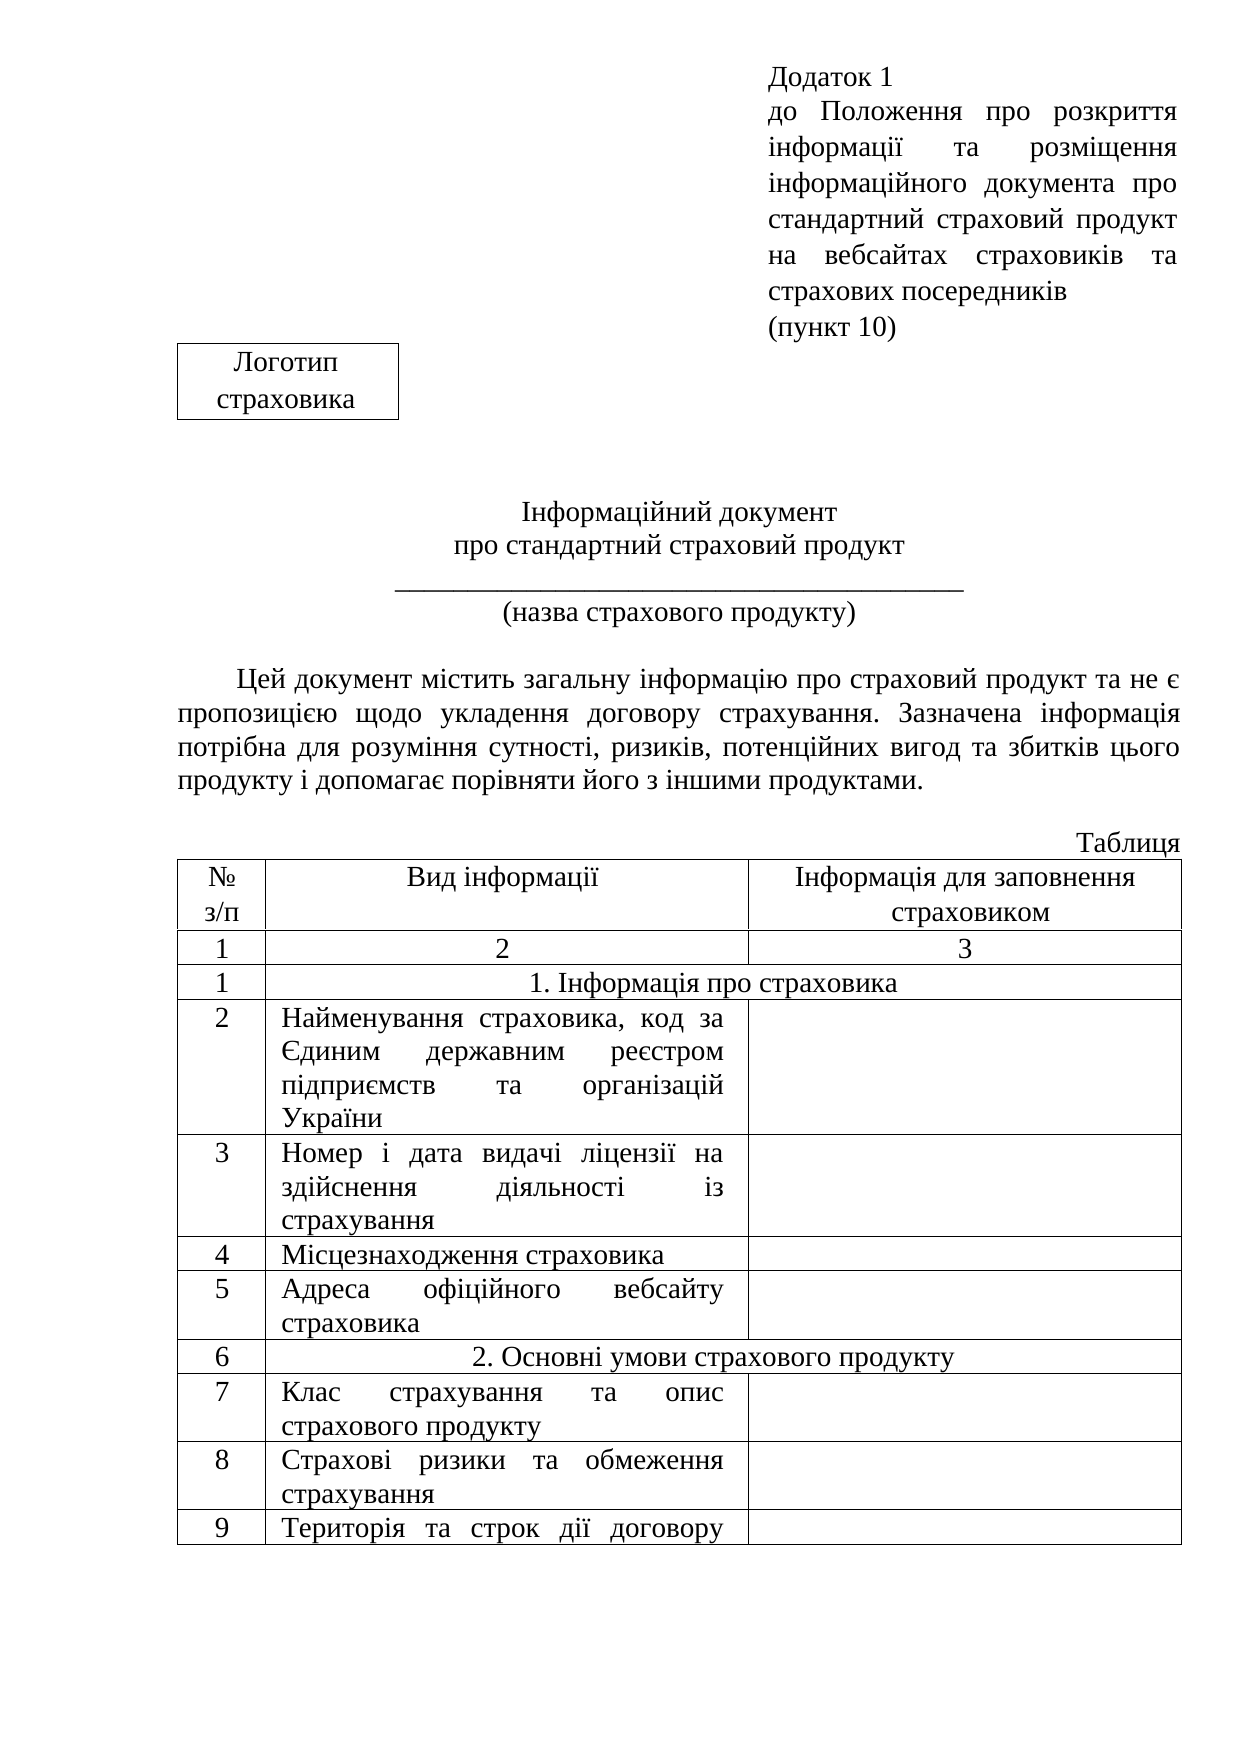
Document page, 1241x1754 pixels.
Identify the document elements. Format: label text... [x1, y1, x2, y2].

text Інформаційний документ [177, 494, 1181, 527]
table_cell 5 [178, 1271, 265, 1338]
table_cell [266, 1510, 748, 1544]
table_cell Найменування страховика, код за Єдиним державним реєстром підприємств та організацій України [266, 1000, 748, 1134]
table_cell 2 [178, 1000, 265, 1134]
table_cell Адреса офіційного вебсайту страховика [266, 1271, 748, 1338]
table_cell 6 [178, 1340, 265, 1373]
table_cell [749, 1374, 1181, 1441]
table_cell Страхові ризики та обмеження страхування [266, 1442, 748, 1509]
table_header Вид інформації [266, 860, 748, 928]
table_cell Інформація про страховика [266, 965, 1181, 999]
table_cell 7 [178, 1374, 265, 1441]
table_cell Номер і дата видачі ліцензії на здійснення діяльності із страхування [266, 1135, 748, 1236]
table_cell Місцезнаходження страховика [266, 1237, 748, 1270]
text до Положення про розкриття інформації та розміщення інформаційного документа про стандартний страховий продукт на вебсайтах страховиків та страхових посередників [768, 93, 1177, 307]
table_cell 1 [178, 965, 265, 999]
table_cell [749, 1000, 1181, 1134]
table_cell Клас страхування та опис страхового продукту [266, 1374, 748, 1441]
text (пункт 10) [768, 309, 1181, 343]
table_cell 9 [178, 1510, 265, 1544]
table_header 2 [266, 931, 748, 964]
table_cell 8 [178, 1442, 265, 1509]
table_cell Основні умови страхового продукту [266, 1340, 1181, 1373]
text Цей документ містить загальну інформацію про страховий продукт та не є пропозицією щодо укладення договору страхування. Зазначена інформація потрібна для розуміння сутності, ризиків, потенційних вигод та збитків цього продукту і допомагає порівняти його з іншими продуктами. [177, 662, 1181, 796]
text (назва страхового продукту) [177, 594, 1181, 628]
table_header 1 [178, 931, 265, 964]
table_header 3 [749, 931, 1181, 964]
text _______________________________________ [177, 561, 1181, 594]
table_header Логотип страховика [178, 344, 398, 418]
subtitle Додаток 1 [768, 59, 1007, 93]
table_cell 4 [178, 1237, 265, 1270]
table_header Інформація для заповнення страховиком [749, 860, 1181, 928]
table_cell [749, 1442, 1181, 1509]
text Таблиця [188, 825, 1181, 858]
table_cell [749, 1135, 1181, 1236]
table_cell 3 [178, 1135, 265, 1236]
text про стандартний страховий продукт [177, 527, 1181, 561]
table_cell [749, 1237, 1181, 1270]
table_header № з/п [178, 860, 265, 928]
table_cell [749, 1271, 1181, 1338]
table_cell [749, 1510, 1181, 1544]
